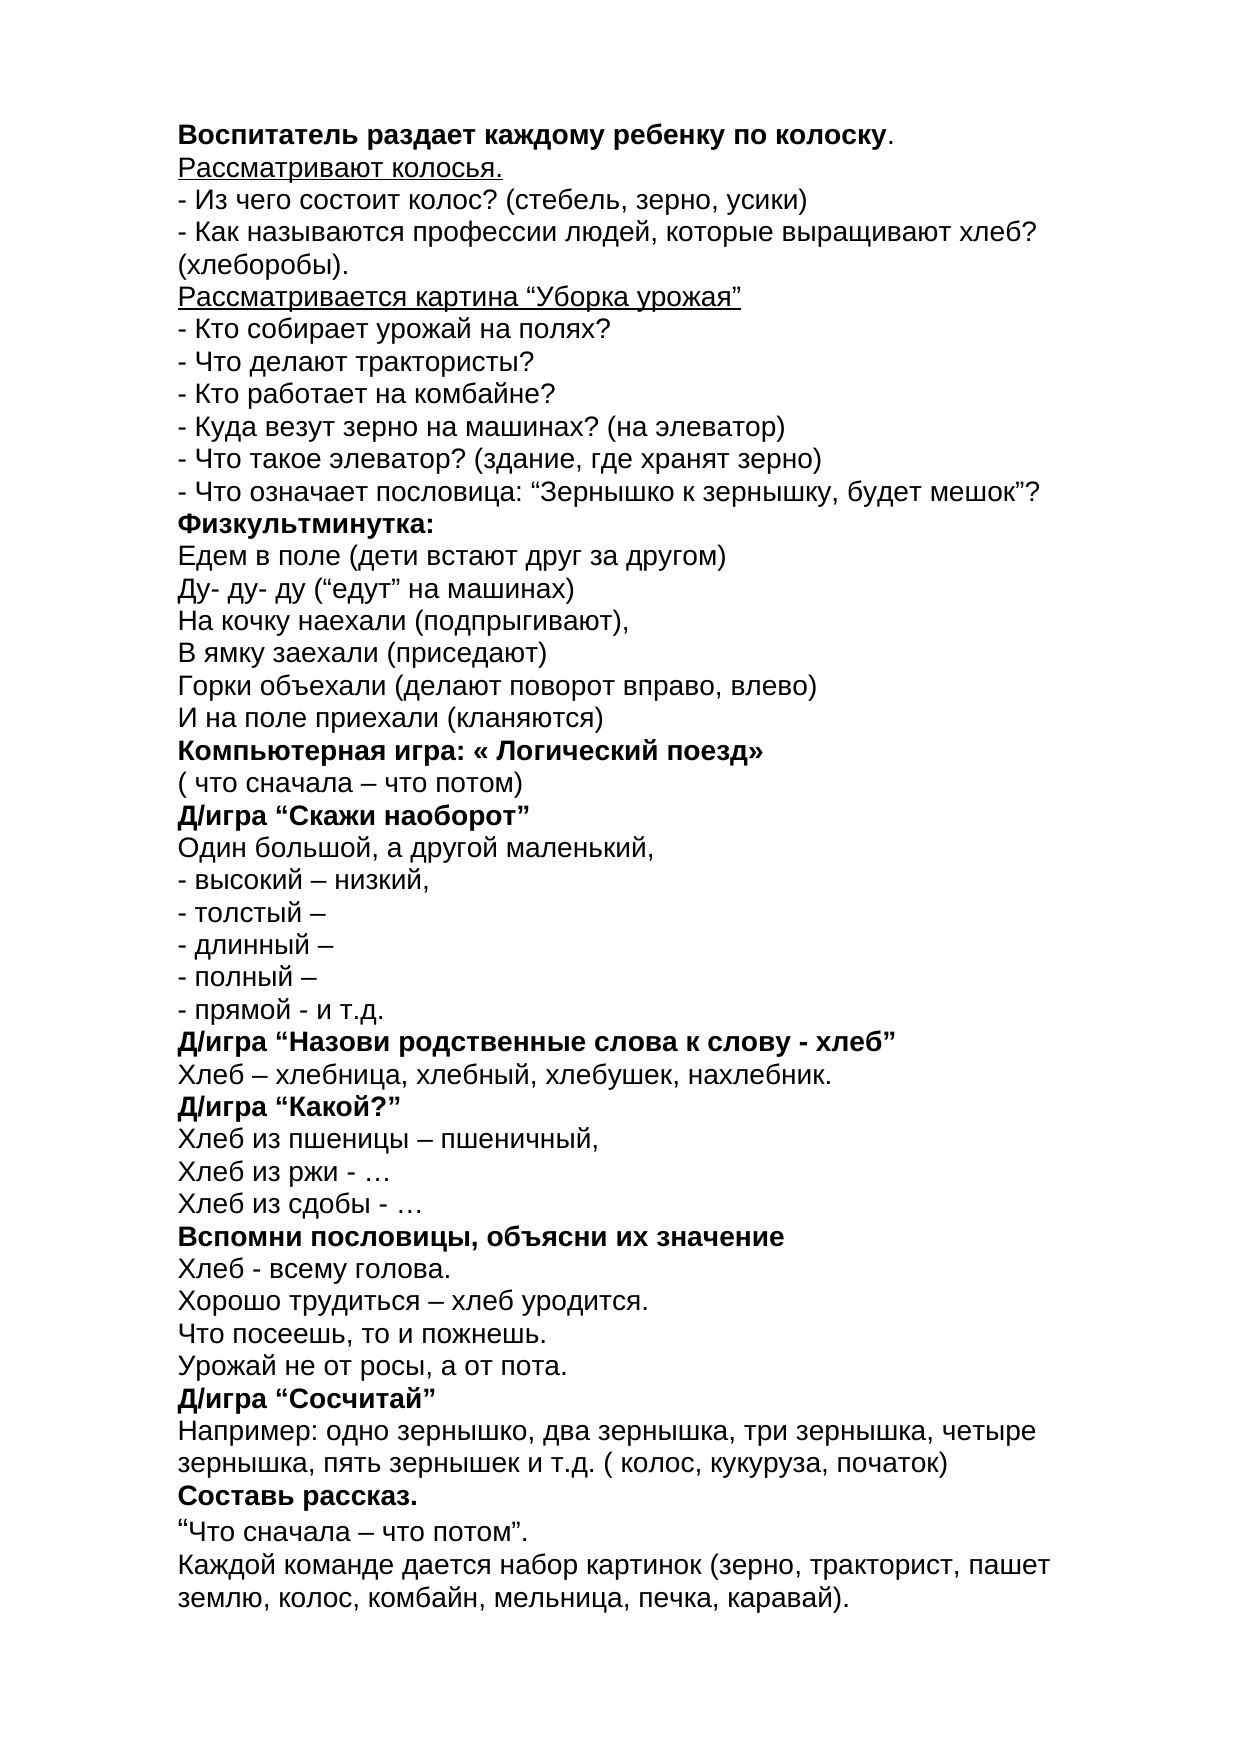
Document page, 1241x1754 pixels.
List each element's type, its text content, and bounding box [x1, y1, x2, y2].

text - прямой - и т.д. [177, 993, 1152, 1025]
text - Что делают трактористы? [177, 345, 1152, 377]
text Д/игра “Назови родственные слова к слову - хлеб” [177, 1025, 1152, 1058]
text - Кто работает на комбайне? [177, 377, 1152, 410]
text - Куда везут зерно на машинах? (на элеватор) [177, 410, 1152, 442]
text Рассматривают колосья. [177, 151, 1152, 183]
text - Что такое элеватор? (здание, где хранят зерно) [177, 442, 1152, 474]
text Едем в поле (дети встают друг за другом) [177, 539, 1152, 572]
text Горки объехали (делают поворот вправо, влево) [177, 669, 1152, 701]
text Каждой команде дается набор картинок (зерно, тракторист, пашет землю, колос, комбайн, мельница, печка, каравай). [177, 1548, 1152, 1613]
text Хлеб - всему голова. [177, 1252, 1152, 1284]
text ( что сначала – что потом) [177, 766, 1152, 798]
text Хорошо трудиться – хлеб уродится. [177, 1284, 1152, 1317]
text Д/игра “Какой?” [177, 1090, 1152, 1122]
text - длинный – [177, 928, 1152, 960]
text - Как называются профессии людей, которые выращивают хлеб? (хлеборобы). [177, 215, 1152, 280]
text И на поле приехали (кланяются) [177, 701, 1152, 734]
text Ду- ду- ду (“едут” на машинах) [177, 572, 1152, 604]
text Хлеб – хлебница, хлебный, хлебушек, нахлебник. [177, 1058, 1152, 1090]
text Вспомни пословицы, объясни их значение [177, 1219, 1152, 1252]
text - высокий – низкий, [177, 863, 1152, 896]
text На кочку наехали (подпрыгивают), [177, 604, 1152, 636]
text Например: одно зернышко, два зернышка, три зернышка, четыре зернышка, пять зернышек и т.д. ( колос, кукуруза, початок) [177, 1414, 1152, 1479]
text Хлеб из ржи - … [177, 1155, 1152, 1187]
text - Что означает пословица: “Зернышко к зернышку, будет мешок”? [177, 474, 1152, 507]
text Хлеб из сдобы - … [177, 1187, 1152, 1219]
text Урожай не от росы, а от пота. [177, 1349, 1152, 1382]
text Хлеб из пшеницы – пшеничный, [177, 1122, 1152, 1155]
text Рассматривается картина “Уборка урожая” [177, 280, 1152, 312]
text Физкультминутка: [177, 507, 1152, 539]
text Д/игра “Скажи наоборот” [177, 798, 1152, 831]
text Д/игра “Сосчитай” [177, 1382, 1152, 1414]
text В ямку заехали (приседают) [177, 636, 1152, 669]
text - толстый – [177, 896, 1152, 928]
text - полный – [177, 960, 1152, 993]
text Что посеешь, то и пожнешь. [177, 1317, 1152, 1349]
text Воспитатель раздает каждому ребенку по колоску. [177, 118, 1152, 151]
text - Из чего состоит колос? (стебель, зерно, усики) [177, 183, 1152, 215]
text - Кто собирает урожай на полях? [177, 312, 1152, 345]
text “Что сначала – что потом”. [177, 1511, 1152, 1548]
text Один большой, а другой маленький, [177, 831, 1152, 863]
text Составь рассказ. [177, 1479, 1152, 1511]
text Компьютерная игра: « Логический поезд» [177, 734, 1152, 766]
